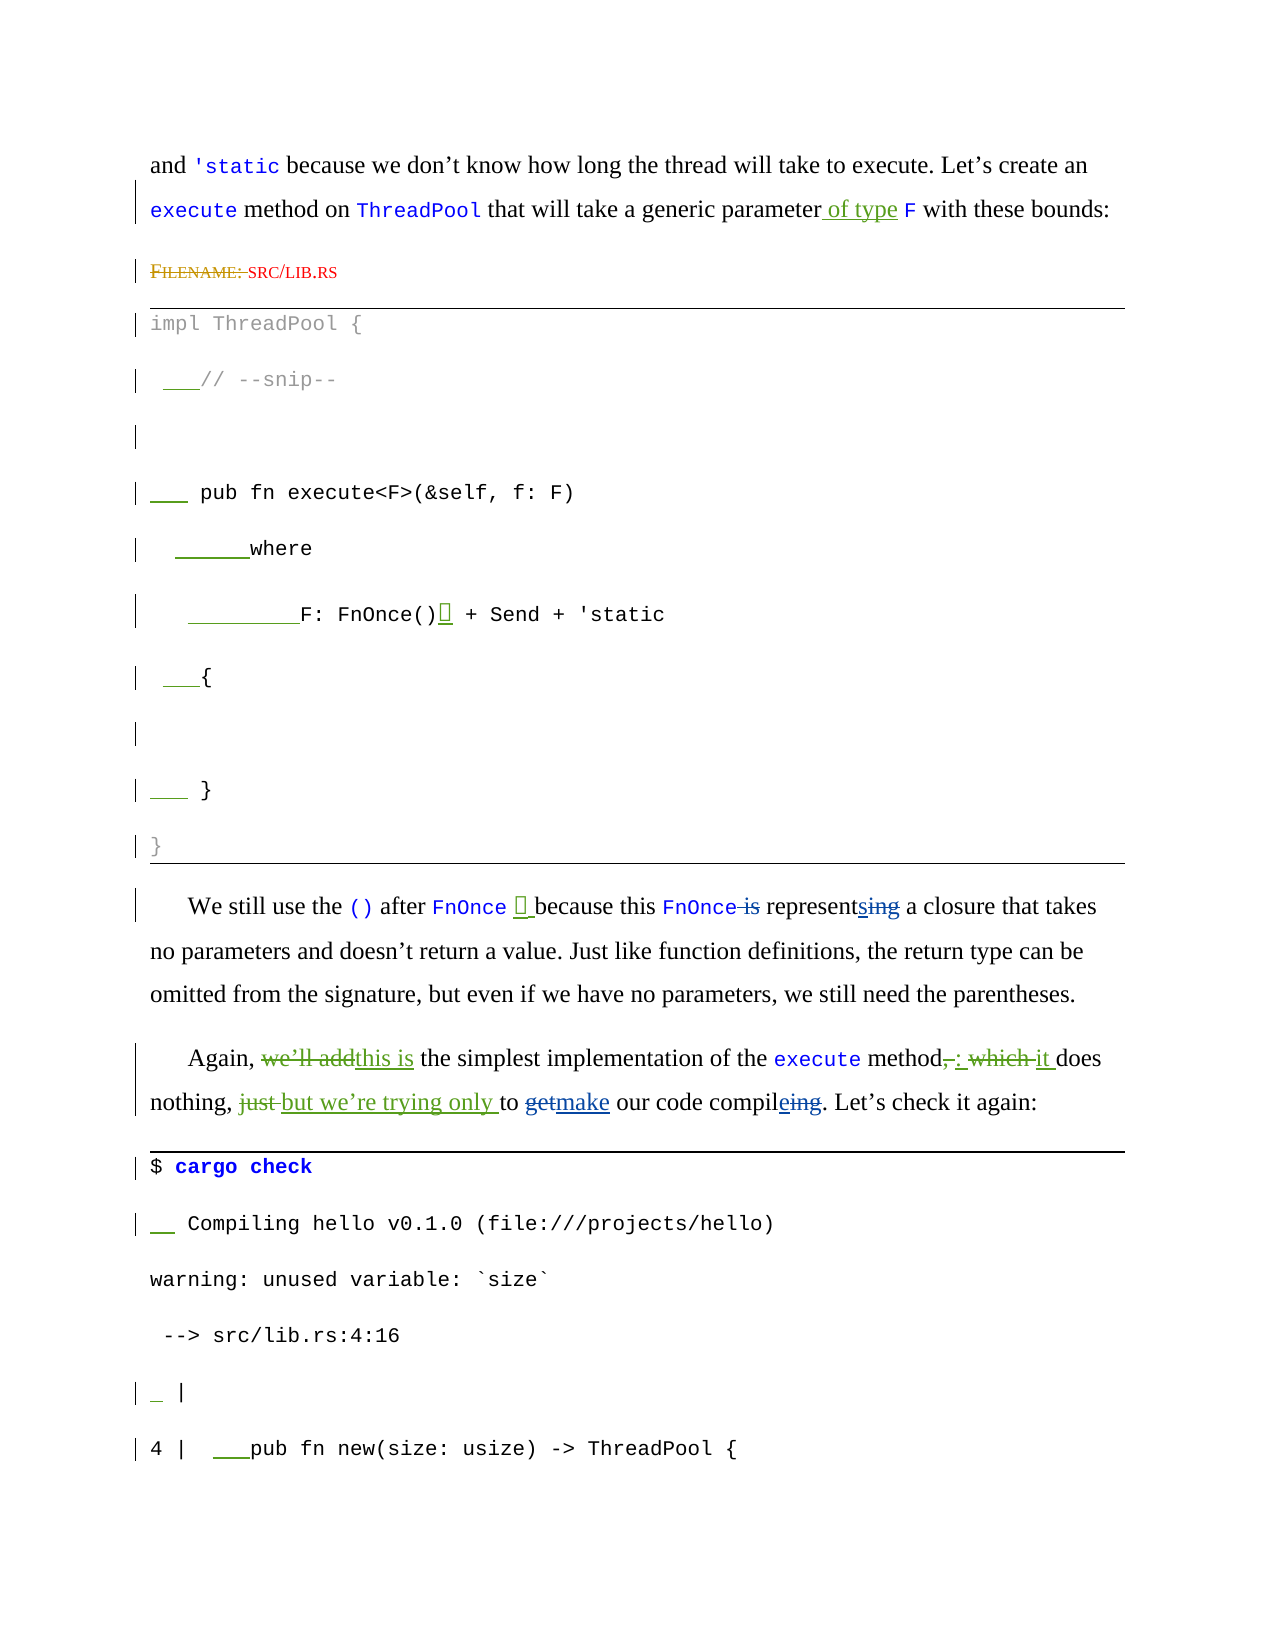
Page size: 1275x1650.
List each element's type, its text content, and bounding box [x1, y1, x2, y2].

text Compiling hello v0.1.0 (file:///projects/hello) [150, 1213, 1125, 1236]
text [150, 150, 1125, 223]
text } [150, 778, 1125, 802]
text We still use the () after FnOnce because this FnOnce represent a closure that takes no parameters and doesn’t return a value. Just like function definitions, the return type can be omitted from the signature, but even if we have no parameters, we still need the parentheses. [150, 888, 1125, 1008]
text --> src/lib.rs:4:16 [150, 1325, 1125, 1349]
text src/lib.rs [150, 259, 1125, 283]
text Again, the simplest implementation of the execute methoddoes nothing, to our code compil. Let’s check it again: [150, 1043, 1125, 1116]
text impl ThreadPool { [150, 309, 1125, 337]
text warning: unused variable: `size` [150, 1269, 1125, 1293]
text pub fn execute<F>(&self, f: F) [150, 482, 1125, 505]
text } [150, 835, 1125, 863]
text 4 | pub fn new(size: usize) -> ThreadPool { [150, 1438, 1125, 1461]
text F: FnOnce() + Send + 'static [150, 594, 1125, 628]
text | [150, 1382, 1125, 1405]
text { [150, 666, 1125, 690]
text $ cargo check [150, 1153, 1125, 1180]
text // --snip-- [150, 369, 1125, 393]
text where [150, 538, 1125, 562]
